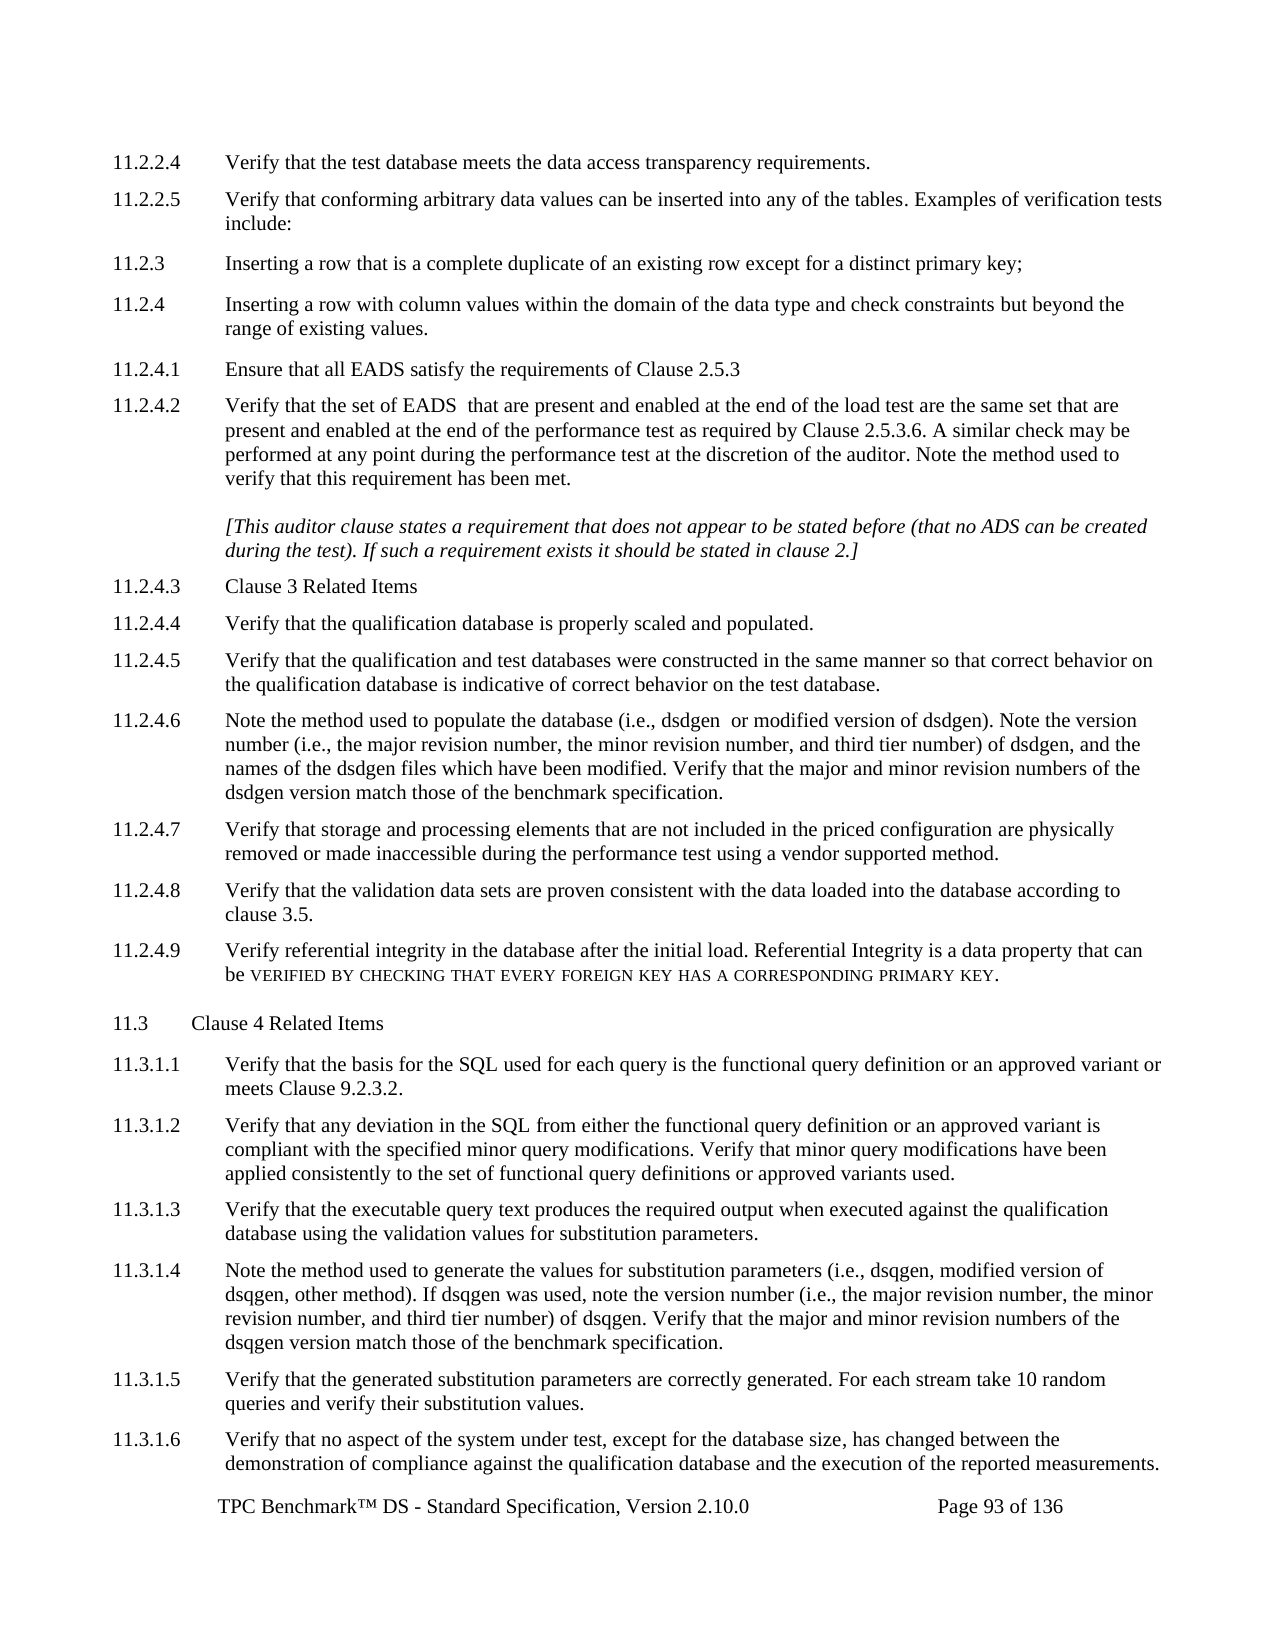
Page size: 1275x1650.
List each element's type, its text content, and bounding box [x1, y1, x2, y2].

text Verify referential integrity in the database after the initial load. Referential Integrity is a data property that can be verified by checking that every foreign key has a corresponding primary key. [112, 938, 1162, 986]
text Note the method used to populate the database (i.e., dsdgen or modified version of dsdgen). Note the version number (i.e., the major revision number, the minor revision number, and third tier number) of dsdgen, and the names of the dsdgen files which have been modified. Verify that the major and minor revision numbers of the dsdgen version match those of the benchmark specification. [112, 708, 1162, 804]
text Verify that the generated substitution parameters are correctly generated. For each stream take 10 random queries and verify their substitution values. [112, 1367, 1162, 1415]
text Inserting a row with column values within the domain of the data type and check constraints but beyond the range of existing values. [112, 292, 1162, 340]
text Note the method used to generate the values for substitution parameters (i.e., dsqgen, modified version of dsqgen, other method). If dsqgen was used, note the version number (i.e., the major revision number, the minor revision number, and third tier number) of dsqgen. Verify that the major and minor revision numbers of the dsqgen version match those of the benchmark specification. [112, 1258, 1162, 1354]
text Verify that the validation data sets are proven consistent with the data loaded into the database according to clause 3.5. [112, 877, 1162, 926]
text Verify that no aspect of the system under test, except for the database size, has changed between the demonstration of compliance against the qualification database and the execution of the reported measurements. [112, 1427, 1162, 1475]
text Verify that the set of EADS that are present and enabled at the end of the load test are the same set that are present and enabled at the end of the performance test as required by Clause 2.5.3.6. A similar check may be performed at any point during the performance test at the discretion of the auditor. Note the method used to verify that this requirement has been met. [This auditor clause states a requirement that does not appear to be stated before (that no ADS can be created during the test). If such a requirement exists it should be stated in clause 2.] [112, 393, 1162, 562]
text Verify that any deviation in the SQL from either the functional query definition or an approved variant is compliant with the specified minor query modifications. Verify that minor query modifications have been applied consistently to the set of functional query definitions or approved variants used. [112, 1113, 1162, 1185]
text Verify that the test database meets the data access transparency requirements. [112, 150, 1162, 174]
text Verify that the qualification database is properly scaled and populated. [112, 611, 1162, 635]
text Verify that the executable query text produces the required output when executed against the qualification database using the validation values for substitution parameters. [112, 1197, 1162, 1245]
text Inserting a row that is a complete duplicate of an existing row except for a distinct primary key; [112, 251, 1162, 275]
text Verify that the basis for the SQL used for each query is the functional query definition or an approved variant or meets Clause 9.2.3.2. [112, 1052, 1162, 1100]
text Verify that conforming arbitrary data values can be inserted into any of the tables. Examples of verification tests include: [112, 187, 1162, 235]
text Ensure that all EADS satisfy the requirements of Clause 2.5.3 [112, 357, 1162, 381]
text Verify that storage and processing elements that are not included in the priced configuration are physically removed or made inaccessible during the performance test using a vendor supported method. [112, 817, 1162, 865]
text Clause 3 Related Items [112, 574, 1162, 598]
text Verify that the qualification and test databases were constructed in the same manner so that correct behavior on the qualification database is indicative of correct behavior on the test database. [112, 647, 1162, 696]
text Clause 4 Related Items [112, 1011, 1162, 1035]
